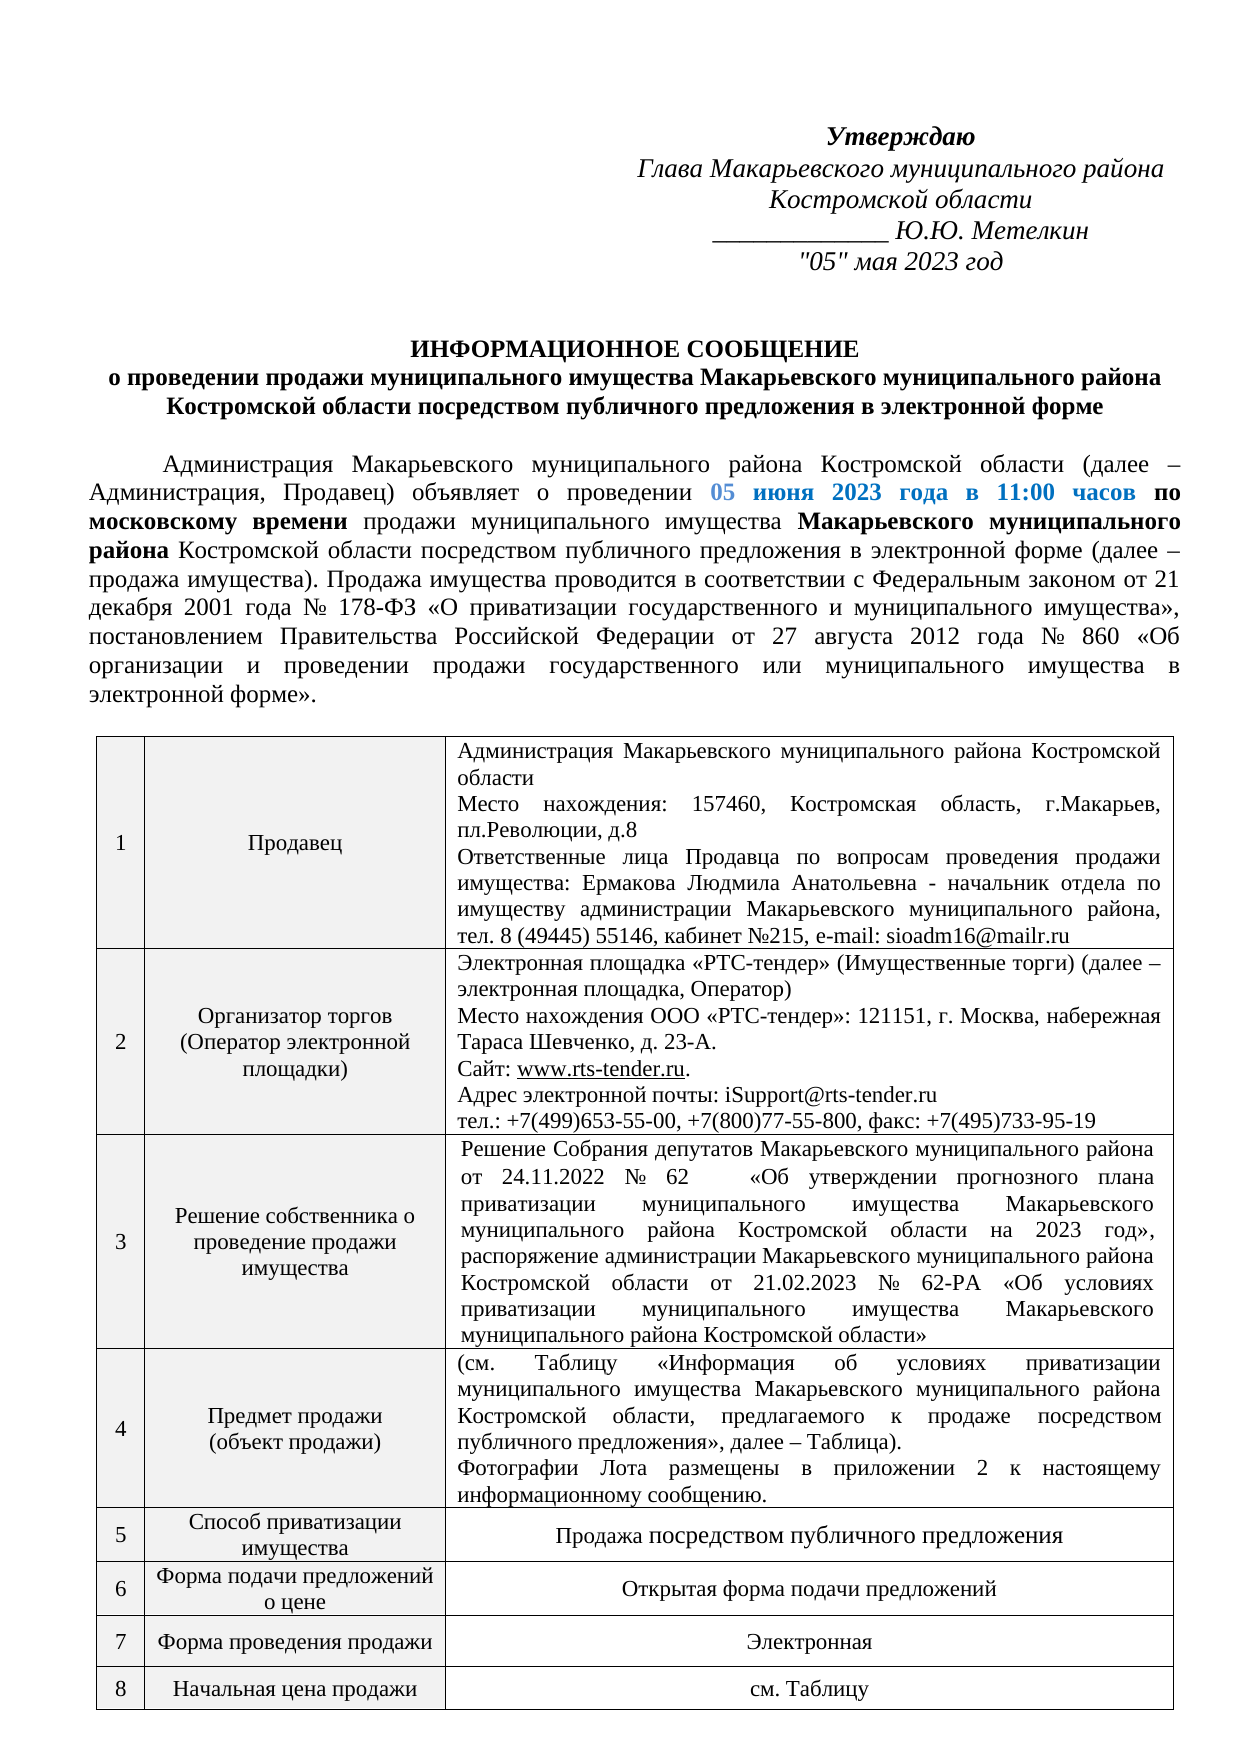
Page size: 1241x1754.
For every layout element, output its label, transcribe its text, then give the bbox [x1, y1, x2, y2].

table_cell Электронная площадка «РТС-тендер» (Имущественные торги) (далее – электронная площадка, Оператор) Место нахождения ООО «РТС-тендер»: 121151, г. Москва, набережная Тараса Шевченко, д. 23-А. Сайт: www.rts-tender.ru. Адрес электронной почты: iSupport@rts-tender.ru тел.: +7(499)653-55-00, +7(800)77-55-800, факс: +7(495)733-95-19 [446, 949, 1173, 1134]
table_cell 8 [97, 1667, 144, 1708]
table_cell 7 [97, 1616, 144, 1666]
text о проведении продажи муниципального имущества Макарьевского муниципального района Костромской области посредством публичного предложения в электронной форме [89, 362, 1181, 420]
text Утверждаю [620, 121, 1181, 152]
table_cell Способ приватизации имущества [145, 1508, 445, 1561]
table_cell см. Таблицу [446, 1667, 1173, 1708]
text ИНФОРМАЦИОННОЕ СООБЩЕНИЕ [89, 334, 1181, 362]
table_cell Предмет продажи (объект продажи) [145, 1349, 445, 1507]
text "05" мая 2023 год [620, 245, 1181, 276]
table_cell 5 [97, 1508, 144, 1561]
table_cell 2 [97, 949, 144, 1134]
table_cell Решение собственника о проведение продажи имущества [145, 1135, 445, 1348]
text Глава Макарьевского муниципального района Костромской области [620, 152, 1181, 214]
table_cell (см. Таблицу «Информация об условиях приватизации муниципального имущества Макарьевского муниципального района Костромской области, предлагаемого к продаже посредством публичного предложения», далее – Таблица). Фотографии Лота размещены в приложении 2 к настоящему информационному сообщению. [446, 1349, 1173, 1507]
table_header Продавец [145, 737, 445, 948]
table_cell Форма подачи предложений о цене [145, 1562, 445, 1614]
text _____________ Ю.Ю. Метелкин [620, 214, 1181, 245]
table_cell 6 [97, 1562, 144, 1614]
table_cell Решение Собрания депутатов Макарьевского муниципального района от 24.11.2022 № 62 «Об утверждении прогнозного плана приватизации муниципального имущества Макарьевского муниципального района Костромской области на 2023 год», распоряжение администрации Макарьевского муниципального района Костромской области от 21.02.2023 № 62-РА «Об условиях приватизации муниципального имущества Макарьевского муниципального района Костромской области» [446, 1135, 1173, 1348]
table_cell Продажа посредством публичного предложения [446, 1508, 1173, 1561]
table_cell 3 [97, 1135, 144, 1348]
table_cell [145, 1667, 445, 1708]
table_cell 4 [97, 1349, 144, 1507]
table_cell Электронная [446, 1616, 1173, 1666]
table_header Администрация Макарьевского муниципального района Костромской области Место нахождения: 157460, Костромская область, г.Макарьев, пл.Революции, д.8 Ответственные лица Продавца по вопросам проведения продажи имущества: Ермакова Людмила Анатольевна - начальник отдела по имуществу администрации Макарьевского муниципального района, тел. 8 (49445) 55146, кабинет №215, e-mail: sioadm16@mailr.ru [446, 737, 1173, 948]
table_cell Организатор торгов (Оператор электронной площадки) [145, 949, 445, 1134]
text Администрация Макарьевского муниципального района Костромской области (далее – Администрация, Продавец) объявляет о проведении 05 июня 2023 года в 11:00 часов по московскому времени продажи муниципального имущества Макарьевского муниципального района Костромской области посредством публичного предложения в электронной форме (далее – продажа имущества). Продажа имущества проводится в соответствии с Федеральным законом от 21 декабря 2001 года № 178-ФЗ «О приватизации государственного и муниципального имущества», постановлением Правительства Российской Федерации от 27 августа 2012 года № 860 «Об организации и проведении продажи государственного или муниципального имущества в электронной форме». [89, 449, 1181, 707]
table_cell Форма проведения продажи [145, 1616, 445, 1666]
table_cell Открытая форма подачи предложений [446, 1562, 1173, 1614]
table_header 1 [97, 737, 144, 948]
